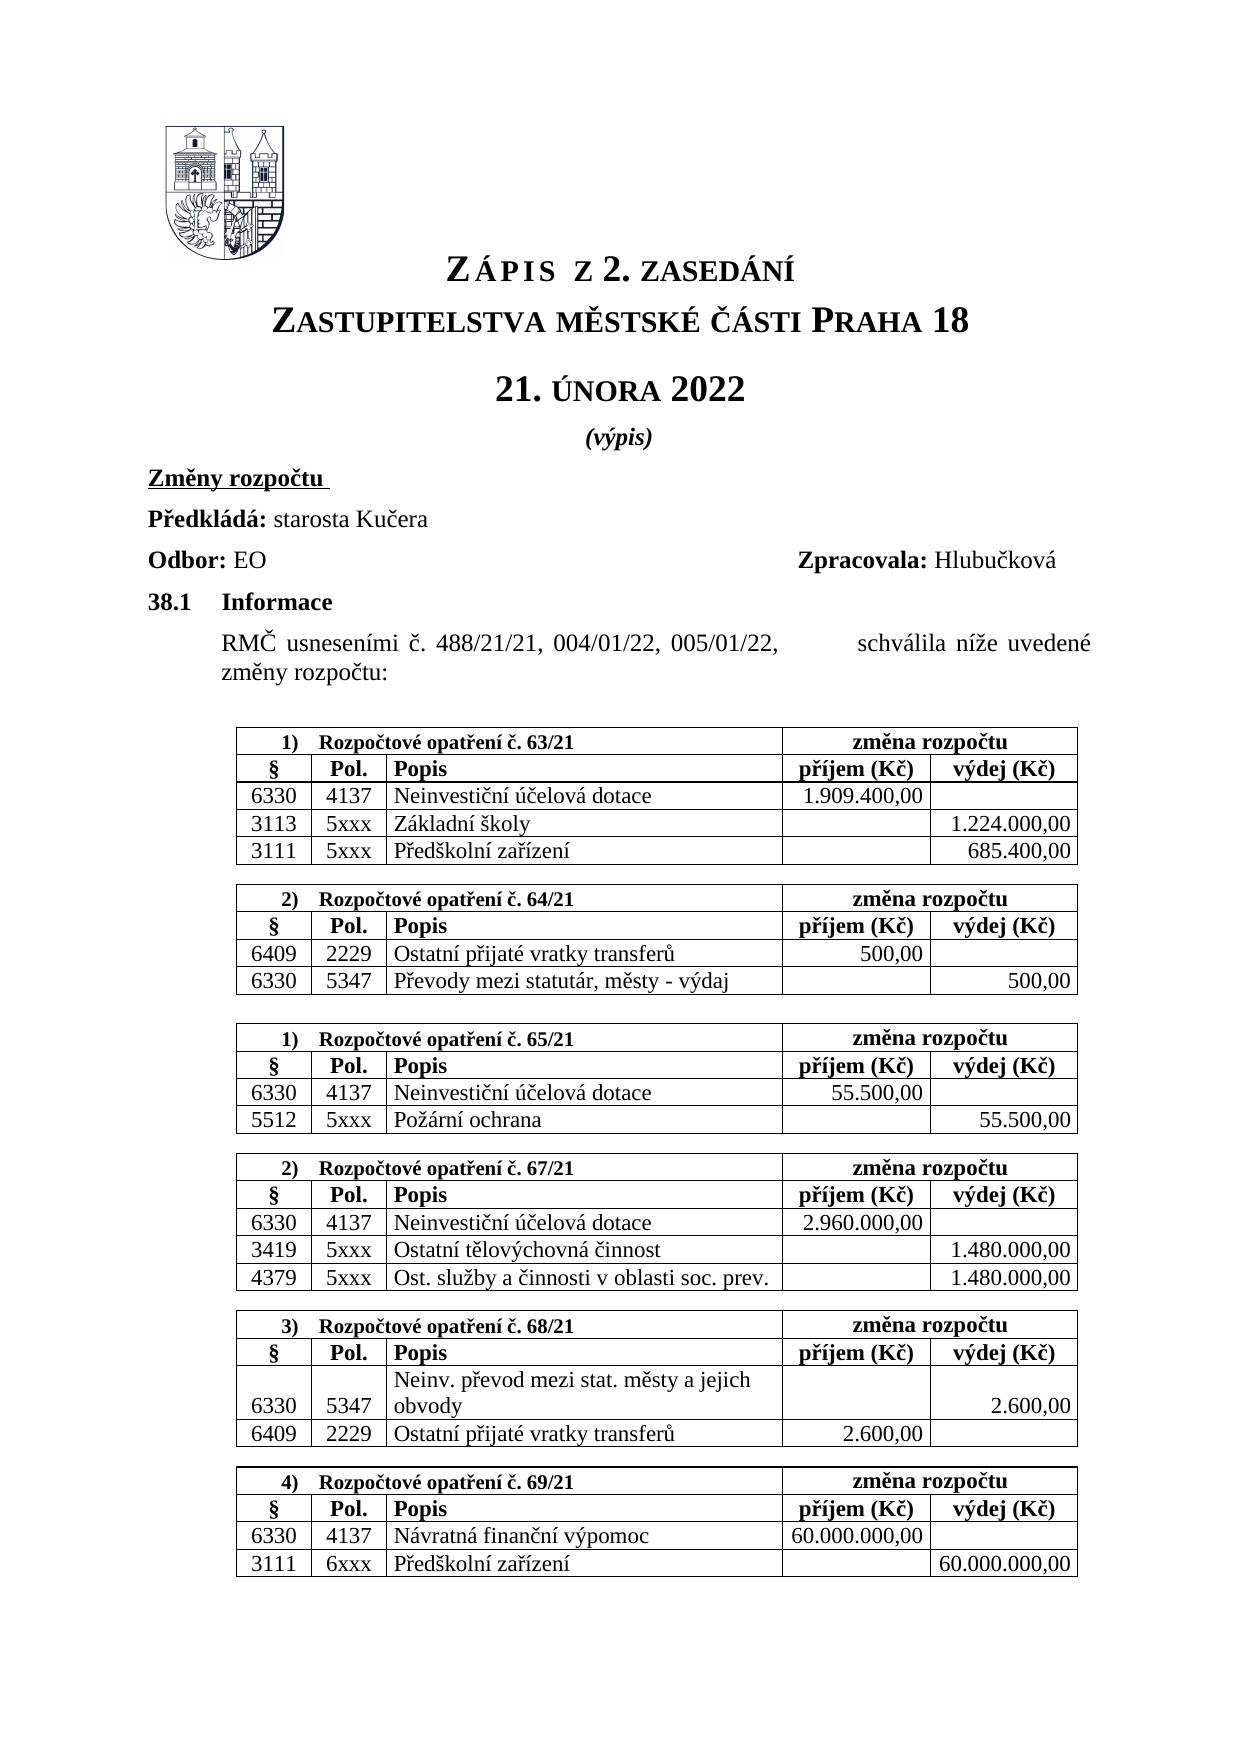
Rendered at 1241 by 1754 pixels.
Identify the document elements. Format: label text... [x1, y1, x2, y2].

text (výpis) [148, 422, 1093, 450]
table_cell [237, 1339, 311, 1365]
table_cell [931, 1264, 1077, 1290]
text RMČ usneseními č. 488/21/21, 004/01/22, 005/01/22, schválila níže uvedené změny rozpočtu: [221, 628, 1093, 685]
text Předkládá: starosta Kučera [148, 504, 1093, 533]
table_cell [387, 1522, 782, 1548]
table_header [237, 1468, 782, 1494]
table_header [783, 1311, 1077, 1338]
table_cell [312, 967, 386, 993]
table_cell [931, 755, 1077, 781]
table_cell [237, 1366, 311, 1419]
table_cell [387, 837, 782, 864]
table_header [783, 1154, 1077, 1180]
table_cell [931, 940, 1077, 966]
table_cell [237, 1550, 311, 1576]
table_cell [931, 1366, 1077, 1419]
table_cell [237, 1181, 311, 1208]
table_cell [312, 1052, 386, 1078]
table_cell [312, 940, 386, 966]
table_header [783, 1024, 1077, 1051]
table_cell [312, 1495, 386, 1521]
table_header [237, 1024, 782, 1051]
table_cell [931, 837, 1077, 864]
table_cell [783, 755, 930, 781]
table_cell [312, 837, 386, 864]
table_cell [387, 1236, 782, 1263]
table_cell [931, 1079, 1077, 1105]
subtitle Zápis z 2. zasedání [148, 246, 1093, 289]
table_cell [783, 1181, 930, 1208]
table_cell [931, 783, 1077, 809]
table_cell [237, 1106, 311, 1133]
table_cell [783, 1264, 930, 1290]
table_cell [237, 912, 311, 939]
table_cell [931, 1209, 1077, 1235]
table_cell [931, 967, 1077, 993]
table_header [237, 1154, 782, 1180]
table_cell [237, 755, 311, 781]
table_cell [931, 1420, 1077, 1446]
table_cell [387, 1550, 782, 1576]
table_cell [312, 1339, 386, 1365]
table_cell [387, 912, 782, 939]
subtitle 21. února 2022 [148, 366, 1093, 409]
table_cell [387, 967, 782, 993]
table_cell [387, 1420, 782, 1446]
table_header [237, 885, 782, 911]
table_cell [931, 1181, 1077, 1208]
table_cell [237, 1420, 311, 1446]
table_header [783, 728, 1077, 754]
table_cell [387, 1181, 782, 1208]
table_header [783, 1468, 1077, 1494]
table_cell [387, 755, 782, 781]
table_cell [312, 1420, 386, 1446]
text 38.1 Informace [148, 587, 1093, 615]
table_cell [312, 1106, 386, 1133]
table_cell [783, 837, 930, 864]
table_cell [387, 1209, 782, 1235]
subtitle Zastupitelstva městské části Praha 18 [148, 298, 1093, 341]
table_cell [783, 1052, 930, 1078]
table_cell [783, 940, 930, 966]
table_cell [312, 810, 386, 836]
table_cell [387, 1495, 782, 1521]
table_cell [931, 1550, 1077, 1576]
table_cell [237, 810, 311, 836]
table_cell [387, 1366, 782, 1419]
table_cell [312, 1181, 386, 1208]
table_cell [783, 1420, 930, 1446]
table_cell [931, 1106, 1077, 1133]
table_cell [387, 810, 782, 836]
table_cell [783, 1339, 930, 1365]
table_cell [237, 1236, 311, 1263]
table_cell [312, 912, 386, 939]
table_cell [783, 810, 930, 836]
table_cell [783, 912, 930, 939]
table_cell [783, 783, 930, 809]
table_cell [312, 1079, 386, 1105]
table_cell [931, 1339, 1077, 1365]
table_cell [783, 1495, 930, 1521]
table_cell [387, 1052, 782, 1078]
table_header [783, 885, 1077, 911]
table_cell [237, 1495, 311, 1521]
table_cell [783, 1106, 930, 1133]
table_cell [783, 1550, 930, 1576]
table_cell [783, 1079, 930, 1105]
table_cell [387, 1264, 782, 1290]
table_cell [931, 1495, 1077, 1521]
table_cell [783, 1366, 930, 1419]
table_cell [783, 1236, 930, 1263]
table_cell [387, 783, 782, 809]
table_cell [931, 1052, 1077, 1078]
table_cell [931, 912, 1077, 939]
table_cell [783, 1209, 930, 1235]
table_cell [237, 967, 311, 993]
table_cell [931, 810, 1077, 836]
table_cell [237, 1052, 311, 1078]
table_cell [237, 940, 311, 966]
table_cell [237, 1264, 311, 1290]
text Odbor: EO Zpracovala: Hlubučková [148, 545, 1093, 574]
picture [165, 126, 285, 260]
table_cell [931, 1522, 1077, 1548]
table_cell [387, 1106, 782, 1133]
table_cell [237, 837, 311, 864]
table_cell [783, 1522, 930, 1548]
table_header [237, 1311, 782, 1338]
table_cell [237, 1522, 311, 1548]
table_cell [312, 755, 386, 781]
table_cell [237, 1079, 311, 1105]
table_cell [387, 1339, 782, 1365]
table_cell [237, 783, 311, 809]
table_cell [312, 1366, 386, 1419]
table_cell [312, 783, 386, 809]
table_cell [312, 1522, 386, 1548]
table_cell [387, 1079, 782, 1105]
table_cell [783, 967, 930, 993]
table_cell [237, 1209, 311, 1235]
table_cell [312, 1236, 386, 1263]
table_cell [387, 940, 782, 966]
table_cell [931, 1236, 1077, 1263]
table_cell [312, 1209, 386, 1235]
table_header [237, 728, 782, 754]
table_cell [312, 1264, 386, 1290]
subtitle Změny rozpočtu [148, 463, 1093, 492]
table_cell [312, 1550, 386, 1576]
